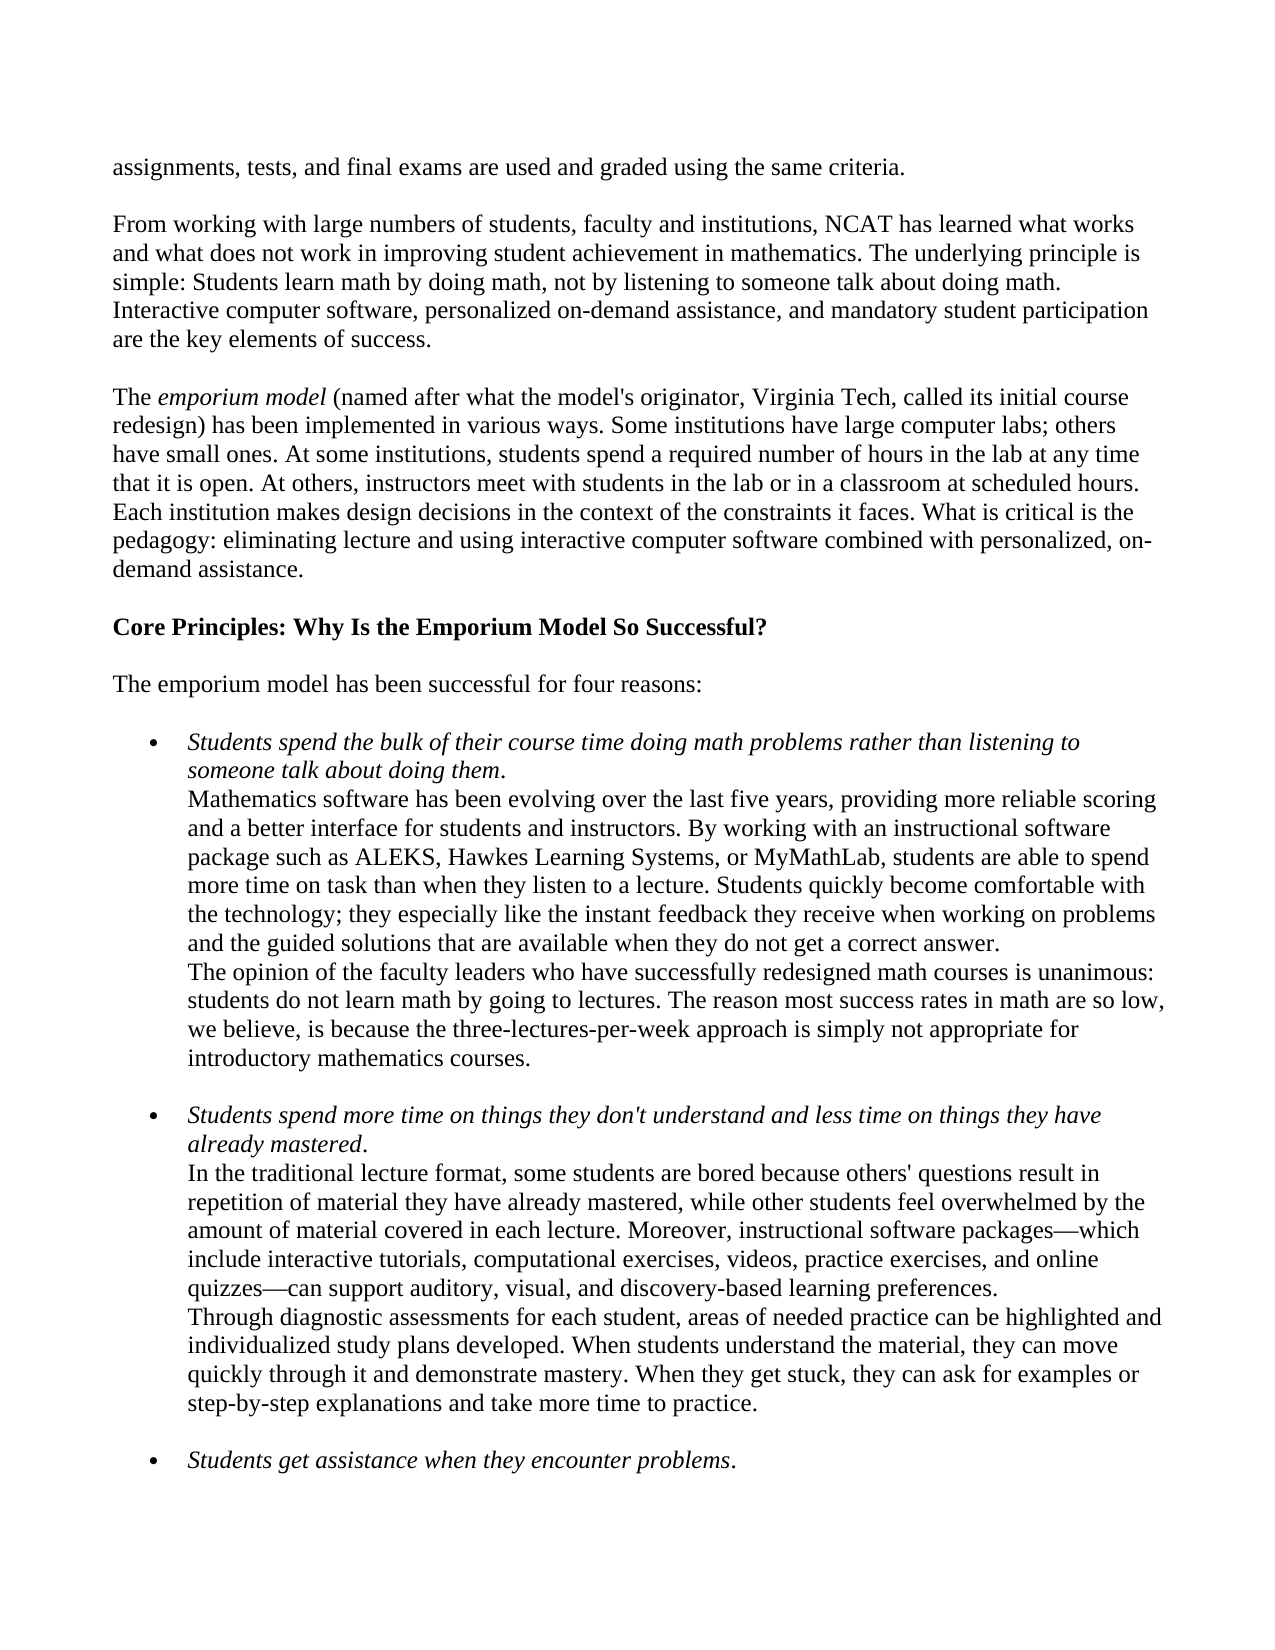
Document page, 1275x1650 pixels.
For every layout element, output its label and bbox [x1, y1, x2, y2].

table_header [111, 150, 1170, 1476]
